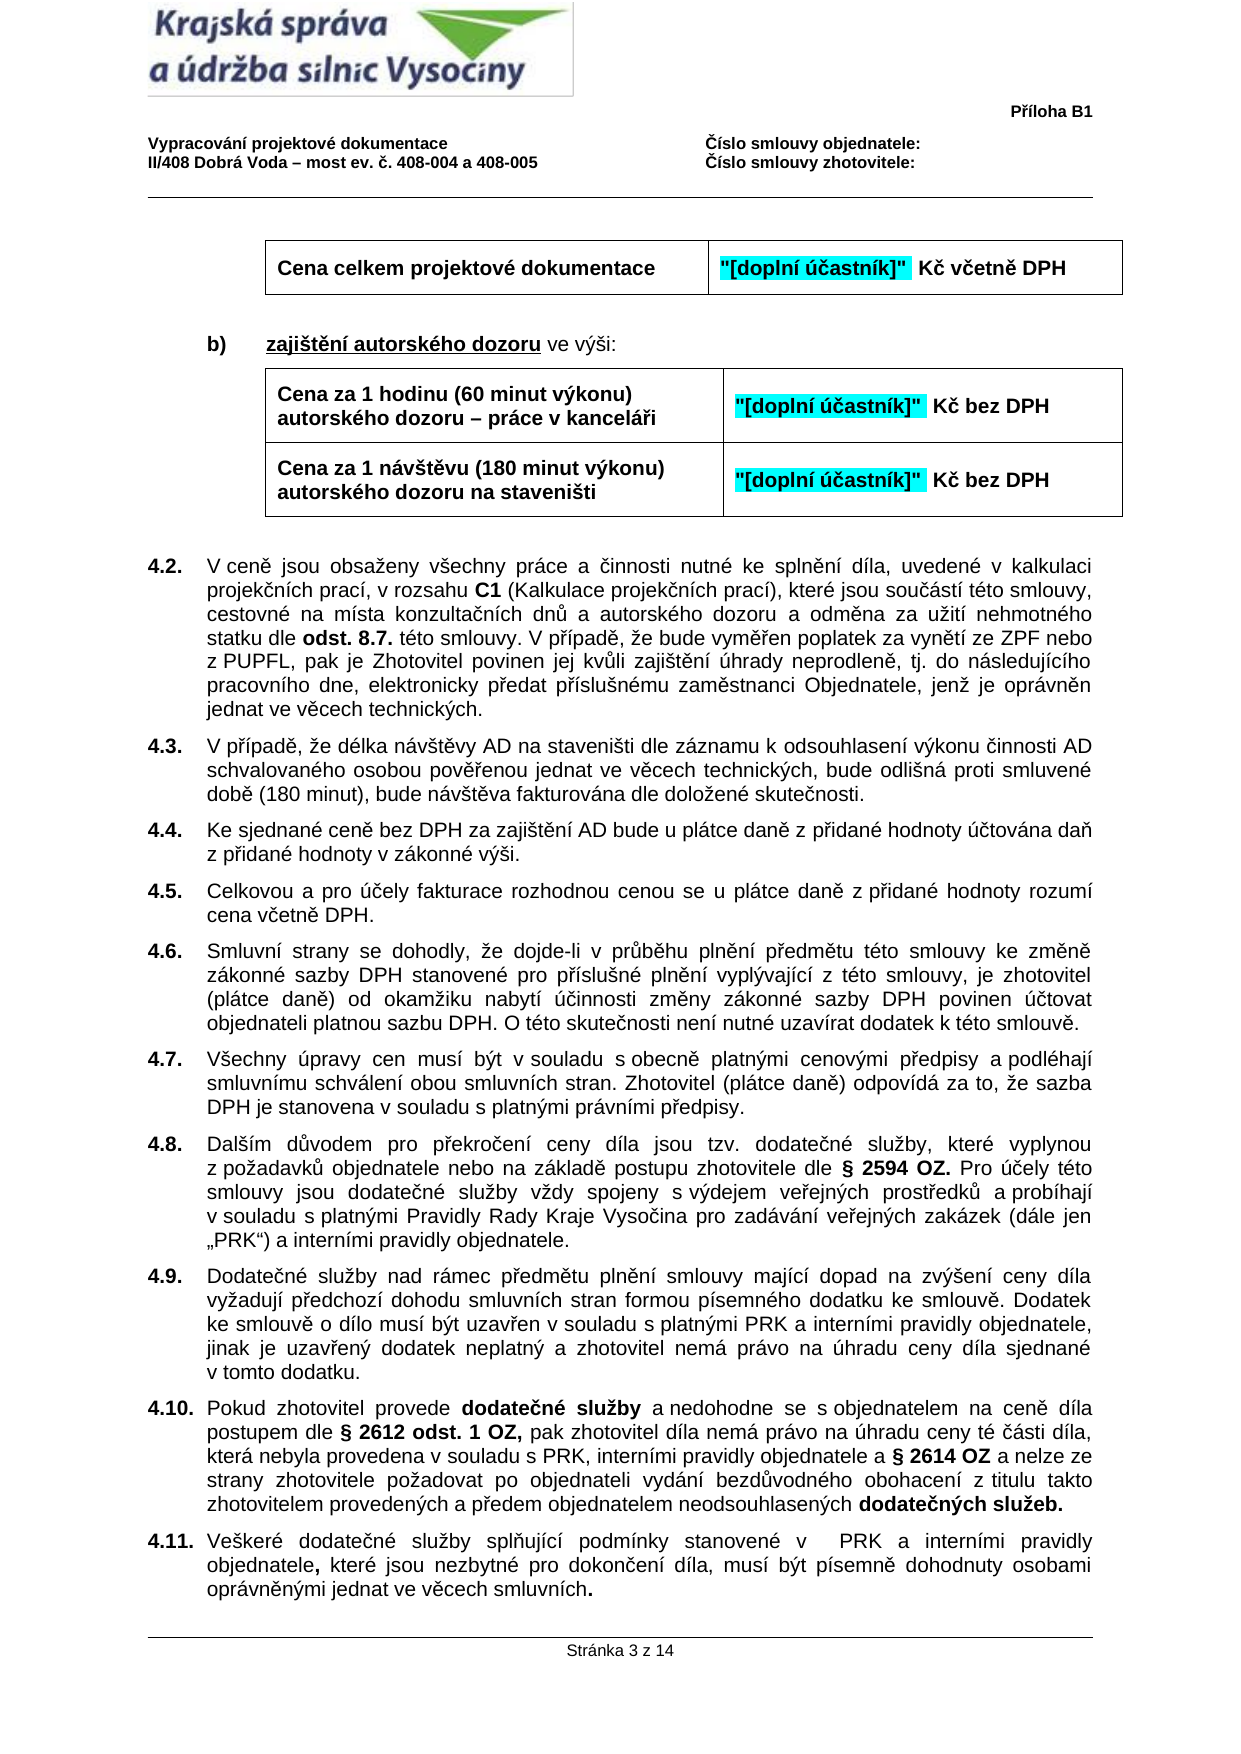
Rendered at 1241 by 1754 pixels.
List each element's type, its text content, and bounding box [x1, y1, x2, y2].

table_cell Kč bez DPH [724, 443, 1122, 516]
list Dodatečné služby nad rámec předmětu plnění smlouvy mající dopad na zvýšení ceny díla vyžadují předchozí dohodu smluvních stran formou písemného dodatku ke smlouvě. Dodatek ke smlouvě o dílo musí být uzavřen v souladu s platnými PRK a interními pravidly objednatele, jinak je uzavřený dodatek neplatný a zhotovitel nemá právo na úhradu ceny díla sjednané v tomto dodatku. [148, 1264, 1093, 1384]
list Smluvní strany se dohodly, že dojde-li v průběhu plnění předmětu této smlouvy ke změně zákonné sazby DPH stanovené pro příslušné plnění vyplývající z této smlouvy, je zhotovitel (plátce daně) od okamžiku nabytí účinnosti změny zákonné sazby DPH povinen účtovat objednateli platnou sazbu DPH. O této skutečnosti není nutné uzavírat dodatek k této smlouvě. [148, 939, 1093, 1035]
list Všechny úpravy cen musí být v souladu s obecně platnými cenovými předpisy a podléhají smluvnímu schválení obou smluvních stran. Zhotovitel (plátce daně) odpovídá za to, že sazba DPH je stanovena v souladu s platnými právními předpisy. [148, 1047, 1093, 1119]
list Veškeré dodatečné služby splňující podmínky stanovené v PRK a interními pravidly objednatele, které jsou nezbytné pro dokončení díla, musí být písemně dohodnuty osobami oprávněnými jednat ve věcech smluvních. [148, 1528, 1093, 1600]
table_cell Cena za 1 návštěvu (180 minut výkonu) autorského dozoru na staveništi [266, 443, 723, 516]
list V ceně jsou obsaženy všechny práce a činnosti nutné ke splnění díla, uvedené v kalkulaci projekčních prací, v rozsahu C1 (Kalkulace projekčních prací), které jsou součástí této smlouvy, cestovné na místa konzultačních dnů a autorského dozoru a odměna za užití nehmotného statku dle odst. 8.7. této smlouvy. V případě, že bude vyměřen poplatek za vynětí ze ZPF nebo z PUPFL, pak je Zhotovitel povinen jej kvůli zajištění úhrady neprodleně, tj. do následujícího pracovního dne, elektronicky předat příslušnému zaměstnanci Objednatele, jenž je oprávněn jednat ve věcech technických. [148, 553, 1093, 721]
table_cell Cena celkem projektové dokumentace [266, 241, 708, 294]
table_header Kč bez DPH [724, 369, 1122, 442]
table_cell Kč včetně DPH [709, 241, 1122, 294]
picture [147, 2, 574, 98]
list Pokud zhotovitel provede dodatečné služby a nedohodne se s objednatelem na ceně díla postupem dle § 2612 odst. 1 OZ, pak zhotovitel díla nemá právo na úhradu ceny té části díla, která nebyla provedena v souladu s PRK, interními pravidly objednatele a § 2614 OZ a nelze ze strany zhotovitele požadovat po objednateli vydání bezdůvodného obohacení z titulu takto zhotovitelem provedených a předem objednatelem neodsouhlasených dodatečných služeb. [148, 1396, 1093, 1516]
list V případě, že délka návštěvy AD na staveništi dle záznamu k odsouhlasení výkonu činnosti AD schvalovaného osobou pověřenou jednat ve věcech technických, bude odlišná proti smluvené době (180 minut), bude návštěva fakturována dle doložené skutečnosti. [148, 734, 1093, 806]
list Dalším důvodem pro překročení ceny díla jsou tzv. dodatečné služby, které vyplynou z požadavků objednatele nebo na základě postupu zhotovitele dle § 2594 OZ. Pro účely této smlouvy jsou dodatečné služby vždy spojeny s výdejem veřejných prostředků a probíhají v souladu s platnými Pravidly Rady Kraje Vysočina pro zadávání veřejných zakázek (dále jen „PRK“) a interními pravidly objednatele. [148, 1132, 1093, 1251]
table_header Cena za 1 hodinu (60 minut výkonu) autorského dozoru – práce v kanceláři [266, 369, 723, 442]
list zajištění autorského dozoru ve výši: [207, 332, 1093, 356]
list Ke sjednané ceně bez DPH za zajištění AD bude u plátce daně z přidané hodnoty účtována daň z přidané hodnoty v zákonné výši. [148, 818, 1093, 866]
list Celkovou a pro účely fakturace rozhodnou cenou se u plátce daně z přidané hodnoty rozumí cena včetně DPH. [148, 878, 1093, 926]
